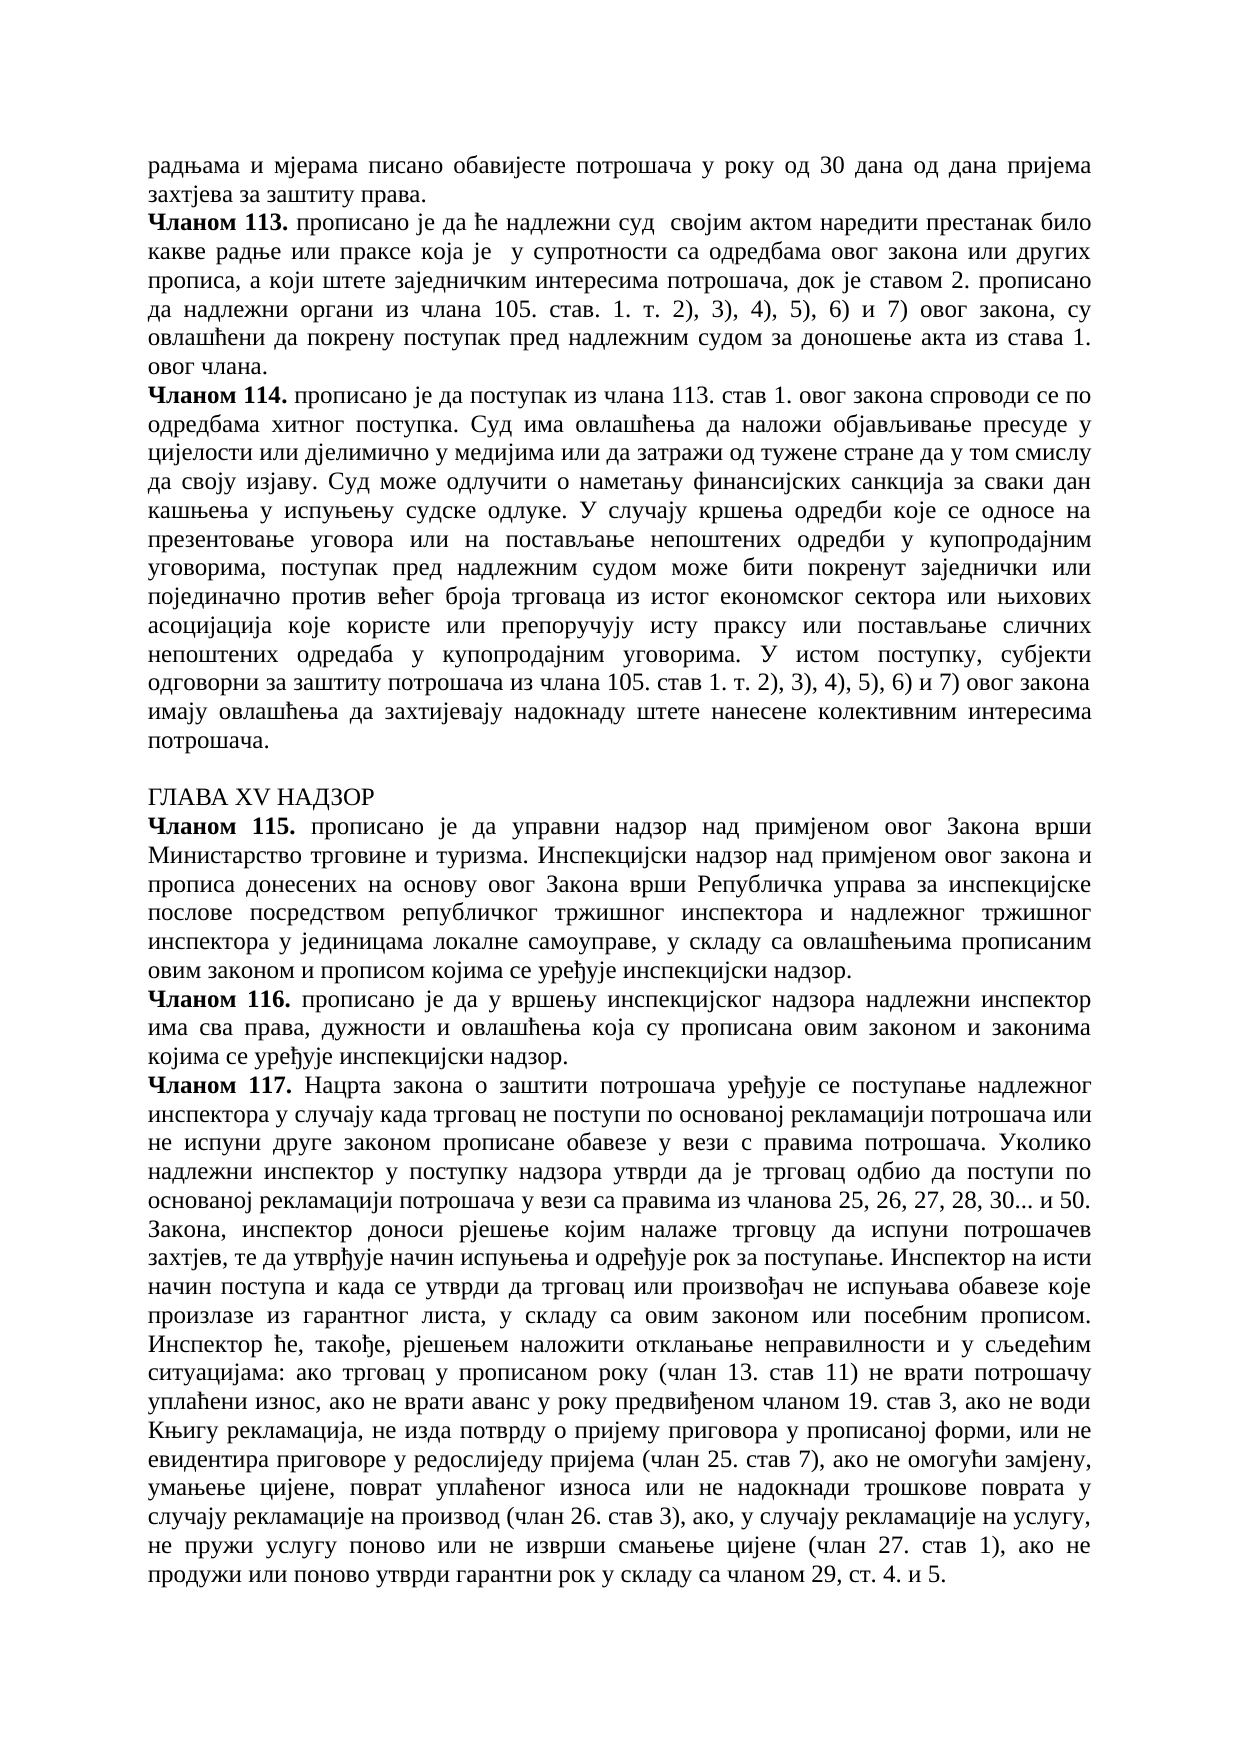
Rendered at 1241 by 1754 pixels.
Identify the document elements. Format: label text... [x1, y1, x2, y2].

text Чланом 117. Нацрта закона о заштити потрошача уређује се поступање надлежног инспектора у случају када трговац не поступи по основаној рекламацији потрошача или не испуни друге законом прописане обавезе у вези с правима потрошача. Уколико надлежни инспектор у поступку надзора утврди да је трговац одбио да поступи по основаној рекламацији потрошача у вези са правима из чланова 25, 26, 27, 28, 30... и 50. Закона, инспектор доноси рјешење којим налаже трговцу да испуни потрошачев захтјев, те да утврђује начин испуњења и одређује рок за поступање. Инспектор на исти начин поступа и када се утврди да трговац или произвођач не испуњава обавезе које произлазе из гарантног листа, у складу са овим законом или посебним прописом. Инспектор ће, такође, рјешењем наложити отклањање неправилности и у сљедећим ситуацијама: ако трговац у прописаном року (члан 13. став 11) не врати потрошачу уплаћени износ, ако не врати аванс у року предвиђеном чланом 19. став 3, ако не води Књигу рекламација, не изда потврду о пријему приговора у прописаној форми, или не евидентира приговоре у редослиједу пријема (члан 25. став 7), ако не омогући замјену, умањење цијене, поврат уплаћеног износа или не надокнади трошкове поврата у случају рекламације на производ (члан 26. став 3), ако, у случају рекламације на услугу, не пружи услугу поново или не изврши смањење цијене (члан 27. став 1), ако не продужи или поново утврди гарантни рок у складу са чланом 29, ст. 4. и 5. [148, 1070, 1092, 1587]
text Чланом 115. прописано је да управни надзор над примјеном овог Закона врши Министарство трговине и туризма. Инспекцијски надзор над примјеном овог закона и прописа донесених на основу овог Закона врши Републичка управа за инспекцијске послове посредством републичког тржишног инспектора и надлежног тржишног инспектора у јединицама локалне самоуправе, у складу са овлашћењима прописаним овим законом и прописом којима се уређује инспекцијски надзор. [148, 811, 1092, 984]
text Чланом 114. прописано је да поступак из члана 113. став 1. овог закона спроводи се по одредбама хитног поступка. Суд има овлашћења да наложи објављивање пресуде у цијелости или дјелимично у медијима или да затражи од тужене стране да у том смислу да своју изјаву. Суд може одлучити о наметању финансијских санкција за сваки дан кашњења у испуњењу судске одлуке. У случају кршења одредби које се односе на презентовање уговора или на постављање непоштених одредби у купопродајним уговорима, поступак пред надлежним судом може бити покренут заједнички или појединачно против већег броја трговаца из истог економског сектора или њихових асоцијација које користе или препоручују исту праксу или постављање сличних непоштених одредаба у купопродајним уговорима. У истом поступку, субјекти одговорни за заштиту потрошача из члана 105. став 1. т. 2), 3), 4), 5), 6) и 7) овог закона имају овлашћења да захтијевају надокнаду штете нанесене колективним интересима потрошача. [148, 380, 1092, 754]
text Чланом 113. прописано је да ће надлежни суд својим актом наредити престанак било какве радње или праксе која је у супротности са одредбама овог закона или других прописа, а који штете заједничким интересима потрошача, док је ставом 2. прописано да надлежни органи из члана 105. став. 1. т. 2), 3), 4), 5), 6) и 7) овог закона, су овлашћени да покрену поступак пред надлежним судом за доношење акта из става 1. овог члана. [148, 207, 1092, 380]
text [148, 150, 1092, 207]
text Чланом 116. прописано је да у вршењу инспекцијског надзора надлежни инспектор има сва права, дужности и овлашћења која су прописана овим законом и законима којима се уређује инспекцијски надзор. [148, 984, 1092, 1070]
subtitle ГЛАВА XV НАДЗОР [148, 782, 1092, 811]
